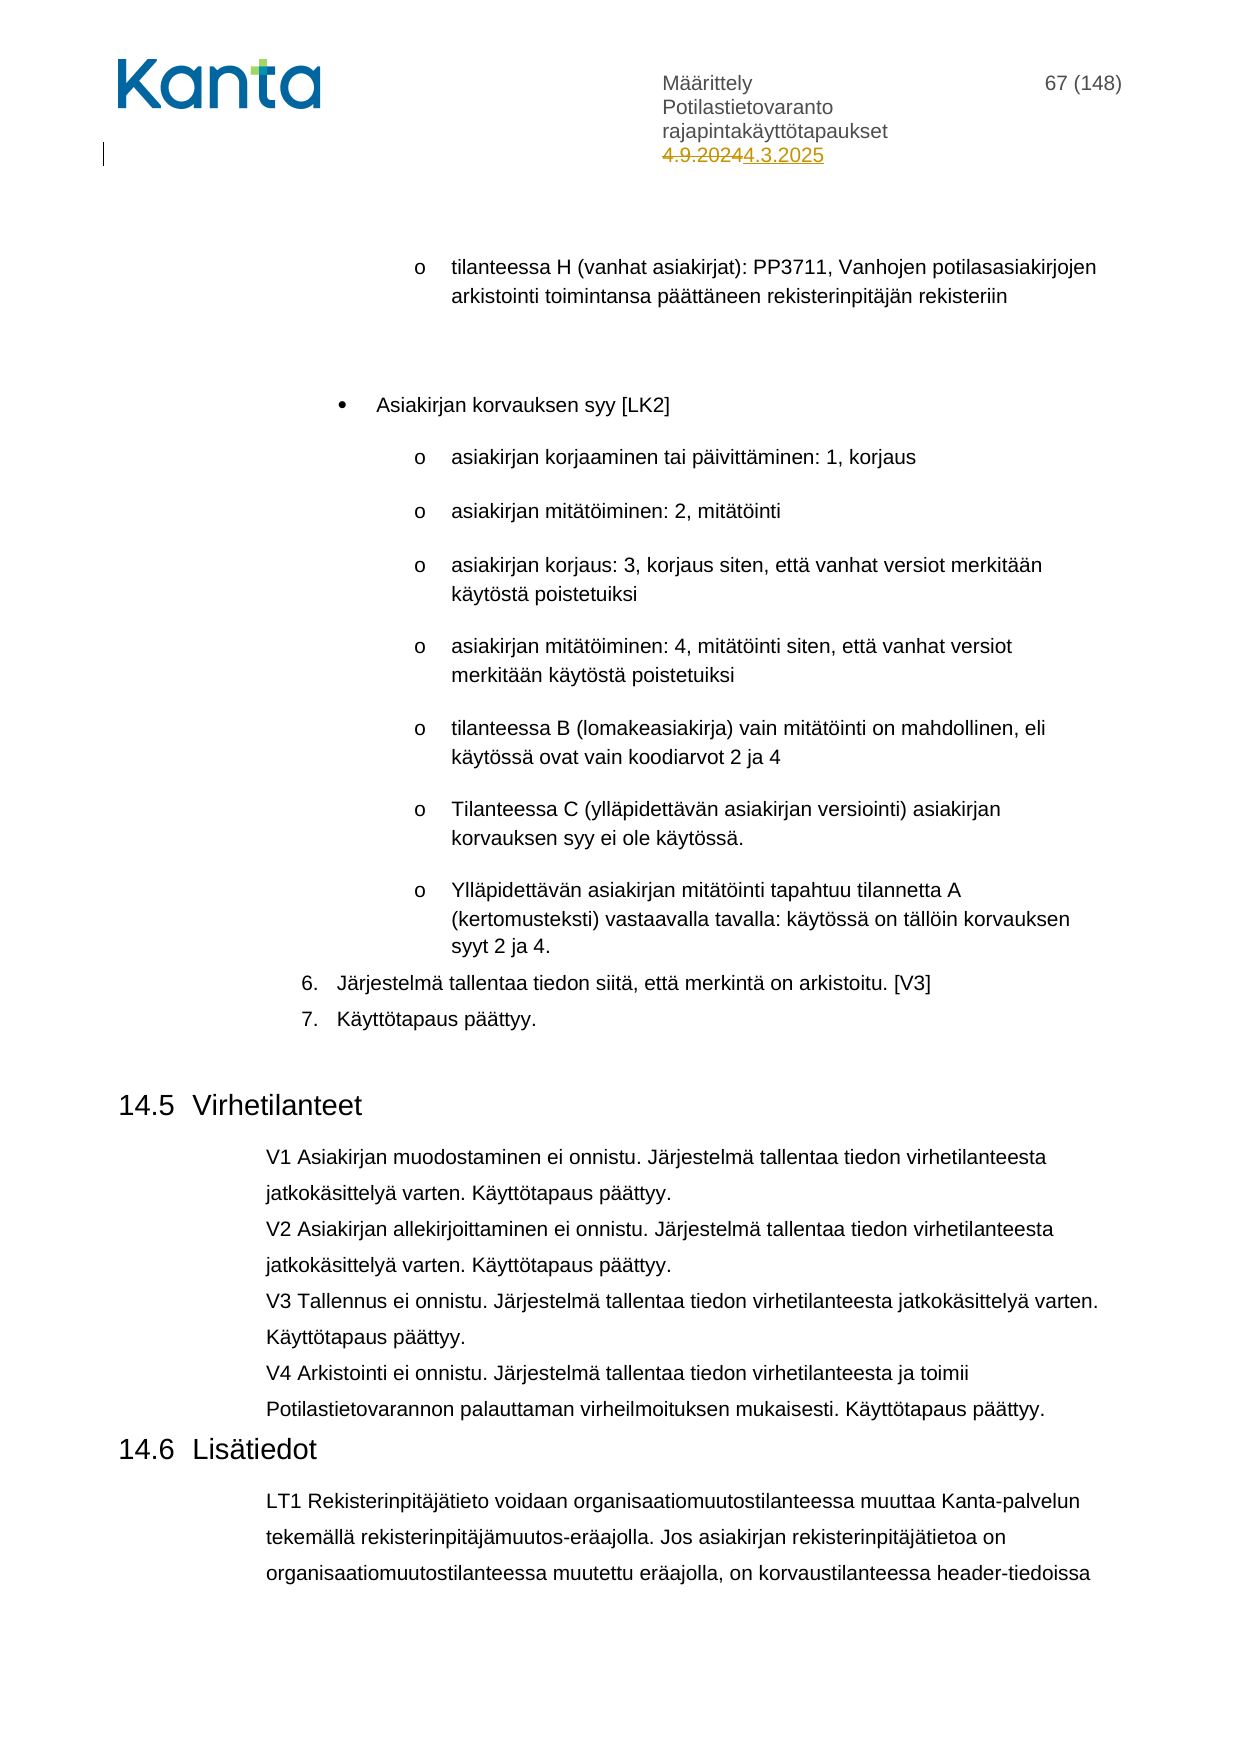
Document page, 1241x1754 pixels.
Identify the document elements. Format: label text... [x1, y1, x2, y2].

list asiakirjan korjaaminen tai päivittäminen: 1, korjaus [414, 443, 1107, 471]
subtitle Lisätiedot [118, 1432, 1107, 1466]
picture [118, 59, 321, 109]
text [266, 1489, 1107, 1584]
list tilanteessa B (lomakeasiakirja) vain mitätöinti on mahdollinen, eli käytössä ovat vain koodiarvot 2 ja 4 [414, 714, 1107, 768]
list Asiakirjan korvauksen syy [LK2] [339, 389, 1107, 416]
list tilanteessa H (vanhat asiakirjat): PP3711, Vanhojen potilasasiakirjojen arkistointi toimintansa päättäneen rekisterinpitäjän rekisteriin [414, 254, 1107, 308]
list asiakirjan korjaus: 3, korjaus siten, että vanhat versiot merkitään käytöstä poistetuiksi [414, 552, 1107, 606]
list Tilanteessa C (ylläpidettävän asiakirjan versiointi) asiakirjan korvauksen syy ei ole käytössä. [414, 796, 1107, 850]
list Järjestelmä tallentaa tiedon siitä, että merkintä on arkistoitu. [V3] [301, 971, 1107, 994]
text V3 Tallennus ei onnistu. Järjestelmä tallentaa tiedon virhetilanteesta jatkokäsittelyä varten. Käyttötapaus päättyy. [266, 1288, 1107, 1348]
list asiakirjan mitätöiminen: 2, mitätöinti [414, 498, 1107, 525]
text V1 Asiakirjan muodostaminen ei onnistu. Järjestelmä tallentaa tiedon virhetilanteesta jatkokäsittelyä varten. Käyttötapaus päättyy. [266, 1145, 1107, 1205]
text V2 Asiakirjan allekirjoittaminen ei onnistu. Järjestelmä tallentaa tiedon virhetilanteesta jatkokäsittelyä varten. Käyttötapaus päättyy. [266, 1217, 1107, 1277]
subtitle Virhetilanteet [118, 1088, 1107, 1122]
list Käyttötapaus päättyy. [301, 1007, 1107, 1031]
list Ylläpidettävän asiakirjan mitätöinti tapahtuu tilannetta A (kertomusteksti) vastaavalla tavalla: käytössä on tällöin korvauksen syyt 2 ja 4. [414, 877, 1107, 958]
list asiakirjan mitätöiminen: 4, mitätöinti siten, että vanhat versiot merkitään käytöstä poistetuiksi [414, 633, 1107, 687]
text V4 Arkistointi ei onnistu. Järjestelmä tallentaa tiedon virhetilanteesta ja toimii Potilastietovarannon palauttaman virheilmoituksen mukaisesti. Käyttötapaus päättyy. [266, 1360, 1107, 1420]
